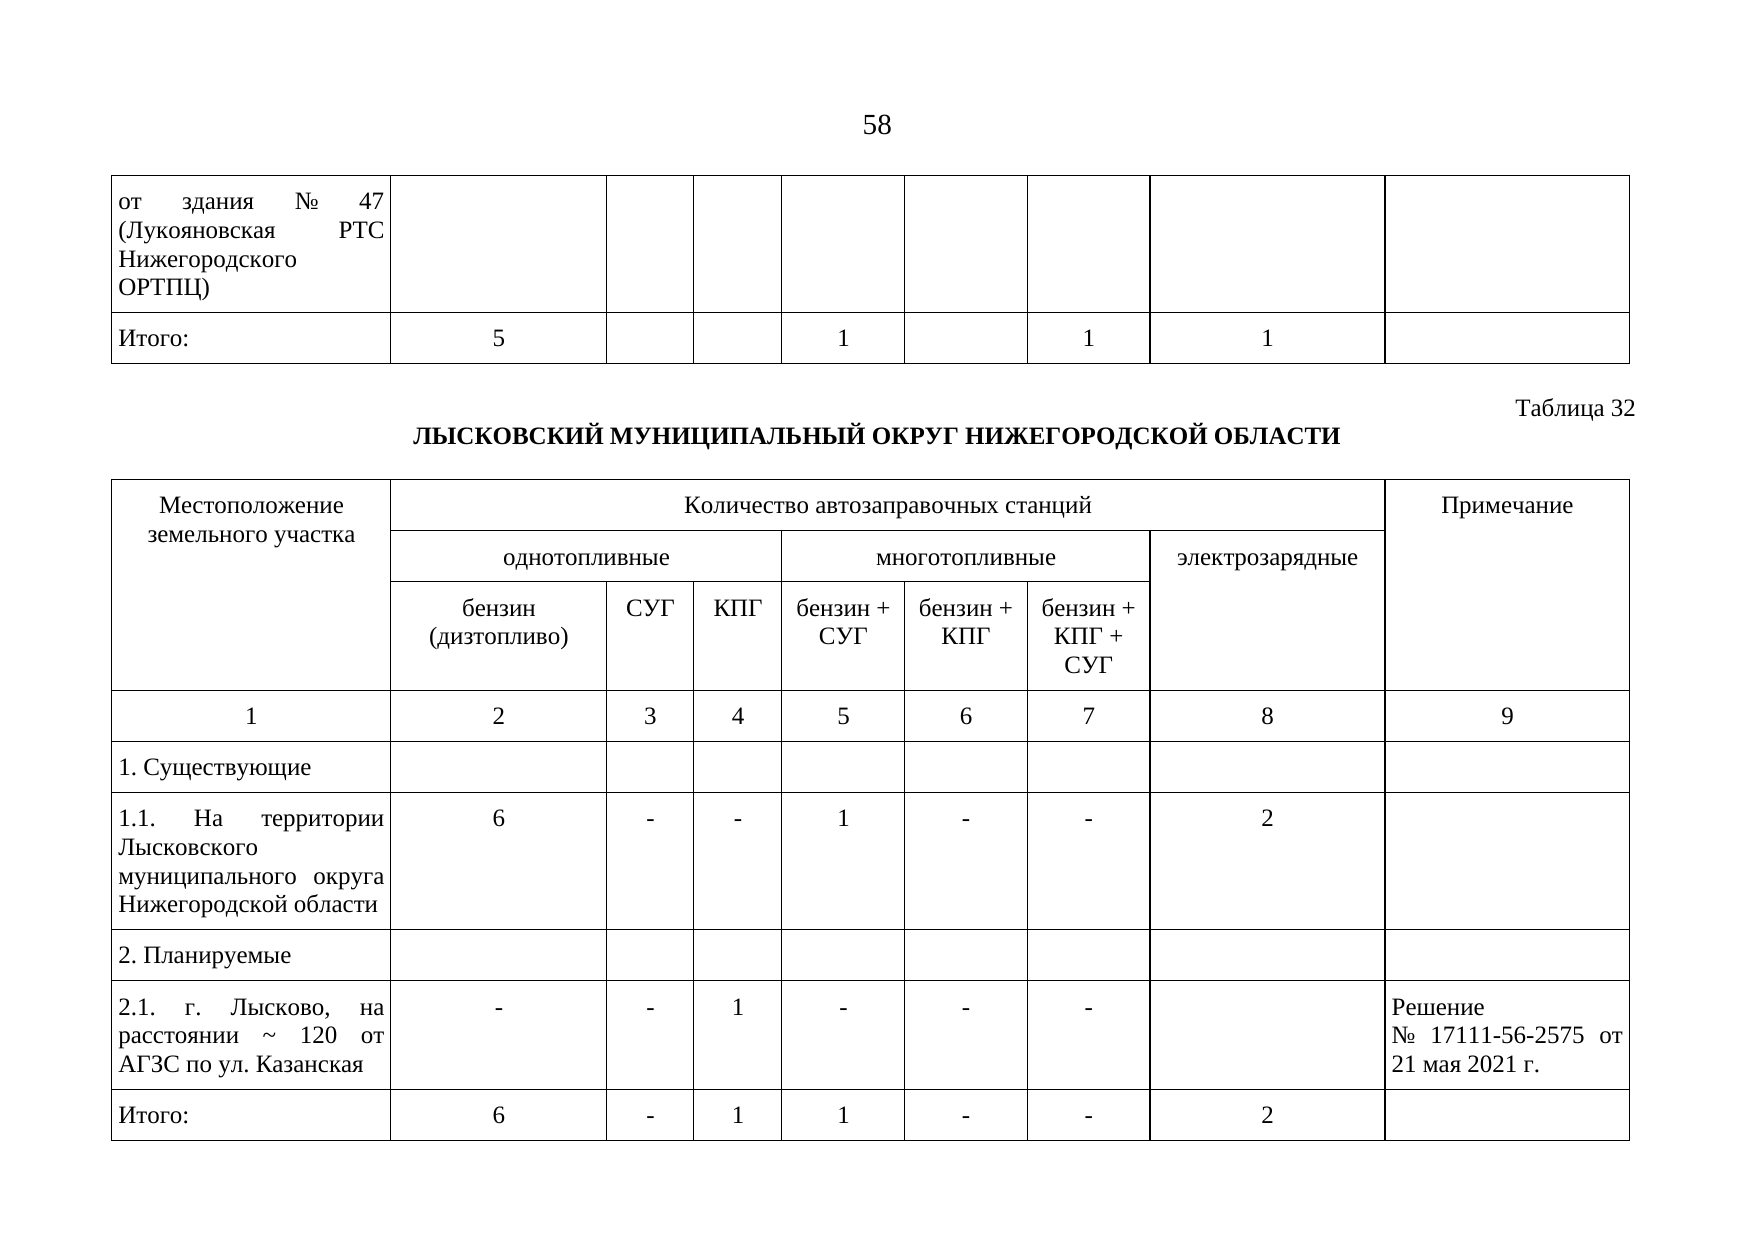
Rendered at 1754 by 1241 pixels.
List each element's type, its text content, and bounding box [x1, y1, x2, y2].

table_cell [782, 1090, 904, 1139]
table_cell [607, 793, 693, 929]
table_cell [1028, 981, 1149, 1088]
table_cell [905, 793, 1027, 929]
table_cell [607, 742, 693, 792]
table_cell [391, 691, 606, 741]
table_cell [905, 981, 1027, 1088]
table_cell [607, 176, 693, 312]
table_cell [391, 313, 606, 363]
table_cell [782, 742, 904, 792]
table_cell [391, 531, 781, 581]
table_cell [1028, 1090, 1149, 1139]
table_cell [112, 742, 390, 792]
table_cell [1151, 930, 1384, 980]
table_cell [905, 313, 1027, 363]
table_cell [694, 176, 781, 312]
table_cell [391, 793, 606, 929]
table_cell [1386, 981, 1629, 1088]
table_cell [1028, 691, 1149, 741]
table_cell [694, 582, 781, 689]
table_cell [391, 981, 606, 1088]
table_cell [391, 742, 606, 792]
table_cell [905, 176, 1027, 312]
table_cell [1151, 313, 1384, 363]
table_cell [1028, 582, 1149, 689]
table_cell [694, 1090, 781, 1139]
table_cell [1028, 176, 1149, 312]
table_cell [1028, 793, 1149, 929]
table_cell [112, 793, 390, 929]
title ЛЫСКОВСКИЙ МУНИЦИПАЛЬНЫЙ ОКРУГ НИЖЕГОРОДСКОЙ ОБЛАСТИ [118, 421, 1636, 450]
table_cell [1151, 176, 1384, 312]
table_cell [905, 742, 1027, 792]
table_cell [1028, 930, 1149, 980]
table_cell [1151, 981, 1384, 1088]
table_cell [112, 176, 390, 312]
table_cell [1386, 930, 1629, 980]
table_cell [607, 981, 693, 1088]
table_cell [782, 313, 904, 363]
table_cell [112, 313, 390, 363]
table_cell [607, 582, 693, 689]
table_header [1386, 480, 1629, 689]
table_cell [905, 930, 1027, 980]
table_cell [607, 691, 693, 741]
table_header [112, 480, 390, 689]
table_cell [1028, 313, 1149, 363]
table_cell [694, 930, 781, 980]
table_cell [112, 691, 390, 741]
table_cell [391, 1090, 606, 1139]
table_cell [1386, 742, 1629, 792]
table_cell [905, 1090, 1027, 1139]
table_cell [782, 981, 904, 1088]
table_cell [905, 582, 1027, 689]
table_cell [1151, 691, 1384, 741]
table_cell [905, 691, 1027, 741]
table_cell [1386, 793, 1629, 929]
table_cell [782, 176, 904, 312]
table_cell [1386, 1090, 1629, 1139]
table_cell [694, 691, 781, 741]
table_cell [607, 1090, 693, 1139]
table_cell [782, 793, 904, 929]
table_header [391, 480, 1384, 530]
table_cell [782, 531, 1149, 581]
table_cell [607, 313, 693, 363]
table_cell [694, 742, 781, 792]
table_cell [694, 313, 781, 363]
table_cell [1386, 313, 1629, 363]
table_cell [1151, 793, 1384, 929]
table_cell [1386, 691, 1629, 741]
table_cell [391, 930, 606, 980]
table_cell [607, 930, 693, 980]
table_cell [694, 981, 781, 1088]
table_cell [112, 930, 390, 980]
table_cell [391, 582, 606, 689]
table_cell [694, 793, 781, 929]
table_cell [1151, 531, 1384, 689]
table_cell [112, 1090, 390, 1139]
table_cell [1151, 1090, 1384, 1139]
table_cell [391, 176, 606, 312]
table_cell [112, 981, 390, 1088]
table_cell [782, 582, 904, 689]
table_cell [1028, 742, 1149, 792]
text Таблица 32 [118, 393, 1636, 421]
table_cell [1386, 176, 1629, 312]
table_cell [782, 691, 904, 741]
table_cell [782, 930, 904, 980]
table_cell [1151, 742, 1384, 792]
